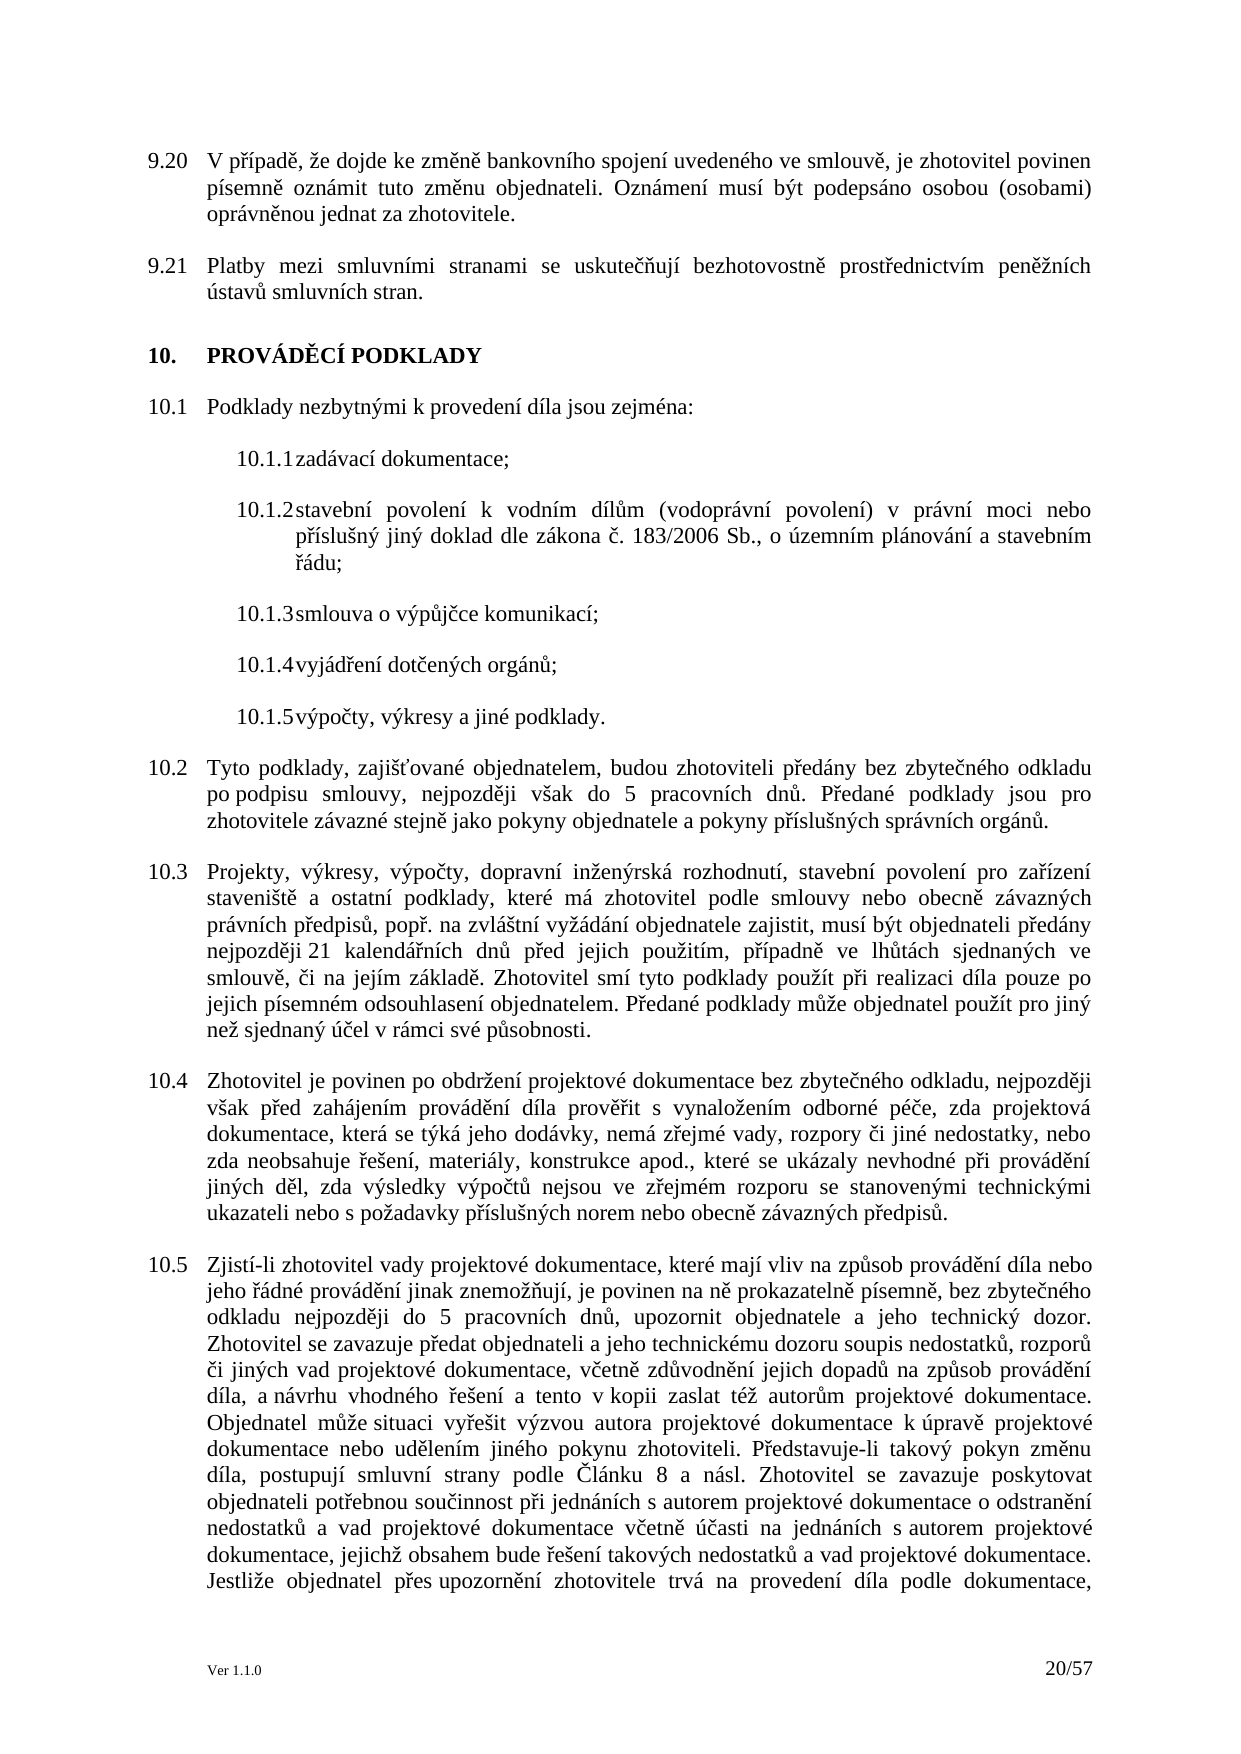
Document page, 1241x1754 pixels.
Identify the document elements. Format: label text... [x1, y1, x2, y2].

text zadávací dokumentace; [236, 444, 1093, 471]
text Projekty, výkresy, výpočty, dopravní inženýrská rozhodnutí, stavební povolení pro zařízení staveniště a ostatní podklady, které má zhotovitel podle smlouvy nebo obecně závazných právních předpisů, popř. na zvláštní vyžádání objednatele zajistit, musí být objednateli předány nejpozději 21 kalendářních dnů před jejich použitím, případně ve lhůtách sjednaných ve smlouvě, či na jejím základě. Zhotovitel smí tyto podklady použít při realizaci díla pouze po jejich písemném odsouhlasení objednatelem. Předané podklady může objednatel použít pro jiný než sjednaný účel v rámci své působnosti. [148, 858, 1093, 1043]
text výpočty, výkresy a jiné podklady. [236, 703, 1093, 729]
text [148, 1251, 1093, 1593]
text Podklady nezbytnými k provedení díla jsou zejména: [148, 393, 1093, 419]
text vyjádření dotčených orgánů; [236, 651, 1093, 678]
text Tyto podklady, zajišťované objednatelem, budou zhotoviteli předány bez zbytečného odkladu po podpisu smlouvy, nejpozději však do 5 pracovních dnů. Předané podklady jsou pro zhotovitele závazné stejně jako pokyny objednatele a pokyny příslušných správních orgánů. [148, 754, 1093, 833]
text smlouva o výpůjčce komunikací; [236, 600, 1093, 626]
text Zhotovitel je povinen po obdržení projektové dokumentace bez zbytečného odkladu, nejpozději však před zahájením provádění díla prověřit s vynaložením odborné péče, zda projektová dokumentace, která se týká jeho dodávky, nemá zřejmé vady, rozpory či jiné nedostatky, nebo zda neobsahuje řešení, materiály, konstrukce apod., které se ukázaly nevhodné při provádění jiných děl, zda výsledky výpočtů nejsou ve zřejmém rozporu se stanovenými technickými ukazateli nebo s požadavky příslušných norem nebo obecně závazných předpisů. [148, 1068, 1093, 1226]
text Platby mezi smluvními stranami se uskutečňují bezhotovostně prostřednictvím peněžních ústavů smluvních stran. [148, 252, 1093, 304]
text V případě, že dojde ke změně bankovního spojení uvedeného ve smlouvě, je zhotovitel povinen písemně oznámit tuto změnu objednateli. Oznámení musí být podepsáno osobou (osobami) oprávněnou jednat za zhotovitele. [148, 148, 1093, 227]
text stavební povolení k vodním dílům (vodoprávní povolení) v právní moci nebo příslušný jiný doklad dle zákona č. 183/2006 Sb., o územním plánování a stavebním řádu; [236, 496, 1093, 575]
text Prováděcí podklady [148, 342, 1093, 368]
